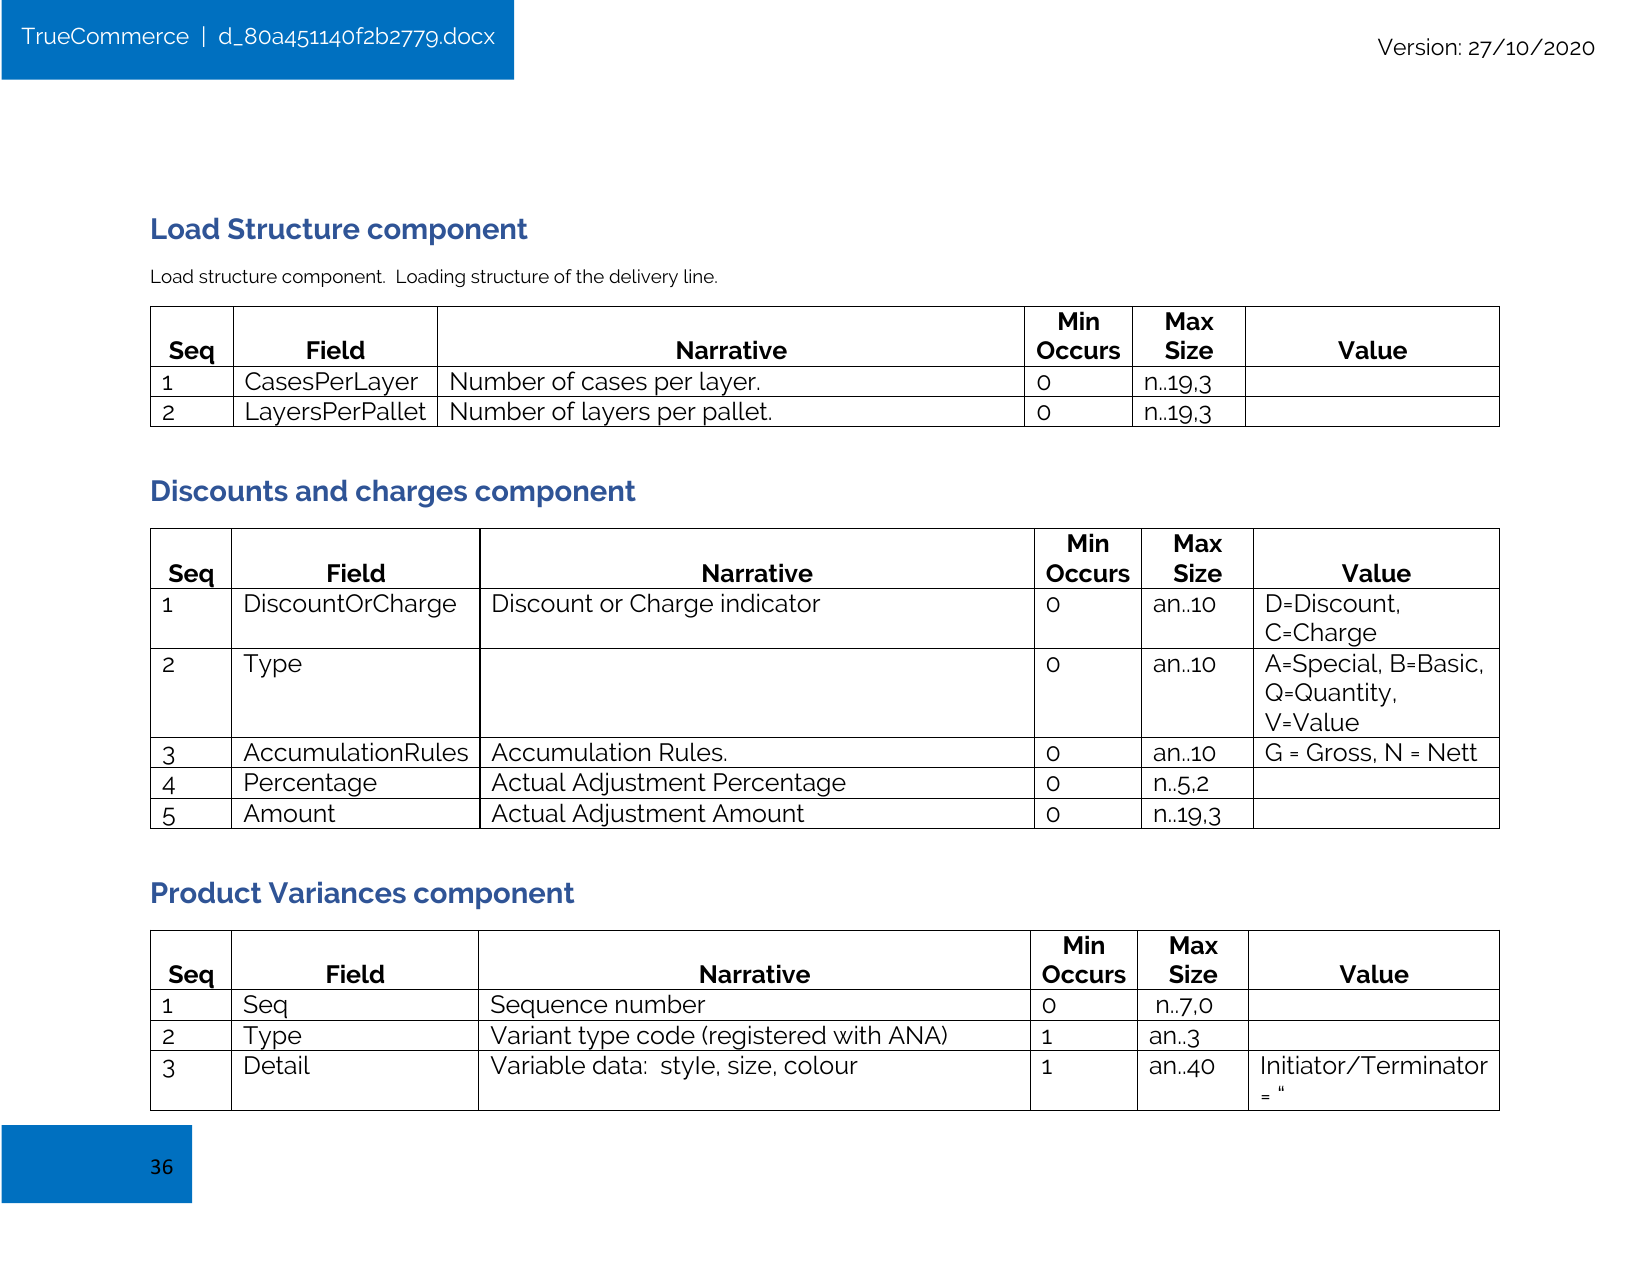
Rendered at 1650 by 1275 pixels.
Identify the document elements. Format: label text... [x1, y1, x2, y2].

table_header Narrative [481, 529, 1034, 588]
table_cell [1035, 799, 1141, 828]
table_cell 3 [151, 738, 231, 767]
table_header Field [234, 307, 437, 366]
text Load Structure component [150, 212, 1500, 246]
table_cell 0 [1035, 589, 1141, 648]
table_cell n..19,3 [1133, 367, 1245, 396]
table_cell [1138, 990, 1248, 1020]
table_cell 2 [151, 649, 231, 737]
table_header Seq [151, 529, 231, 588]
table_header Max Size [1133, 307, 1245, 366]
table_cell AccumulationRules [232, 738, 479, 767]
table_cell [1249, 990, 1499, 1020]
table_cell Number of cases per layer. [438, 367, 1024, 396]
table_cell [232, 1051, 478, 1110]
table_cell an..10 [1142, 649, 1253, 737]
table_cell [1254, 768, 1499, 798]
table_cell D=Discount, C=Charge [1254, 589, 1499, 648]
table_cell Percentage [232, 768, 479, 798]
table_cell 0 [1025, 397, 1132, 426]
table_cell [1246, 367, 1499, 396]
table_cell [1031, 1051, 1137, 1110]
table_header Seq [151, 307, 233, 366]
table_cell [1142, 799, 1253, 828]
table_cell Accumulation Rules. [481, 738, 1034, 767]
table_cell 2 [151, 397, 233, 426]
table_cell Discount or Charge indicator [481, 589, 1034, 648]
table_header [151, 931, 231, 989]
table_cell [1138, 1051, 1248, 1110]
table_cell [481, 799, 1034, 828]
table_cell DiscountOrCharge [232, 589, 479, 648]
table_cell Amount [232, 799, 479, 828]
table_header Value [1254, 529, 1499, 588]
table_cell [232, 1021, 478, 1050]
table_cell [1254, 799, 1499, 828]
table_cell n..5,2 [1142, 768, 1253, 798]
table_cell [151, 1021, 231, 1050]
text Product Variances component [150, 876, 1500, 910]
table_cell CasesPerLayer [234, 367, 437, 396]
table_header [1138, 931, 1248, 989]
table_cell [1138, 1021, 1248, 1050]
table_header Narrative [438, 307, 1024, 366]
table_header Min Occurs [1025, 307, 1132, 366]
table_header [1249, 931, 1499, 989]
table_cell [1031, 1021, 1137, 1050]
table_cell 0 [1035, 738, 1141, 767]
table_cell 5 [151, 799, 231, 828]
table_cell A=Special, B=Basic, Q=Quantity, V=Value [1254, 649, 1499, 737]
table_header Value [1246, 307, 1499, 366]
table_cell [1246, 397, 1499, 426]
table_cell an..10 [1142, 589, 1253, 648]
table_cell 0 [1025, 367, 1132, 396]
table_cell Number of layers per pallet. [438, 397, 1024, 426]
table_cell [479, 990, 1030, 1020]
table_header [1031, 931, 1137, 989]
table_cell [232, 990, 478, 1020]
table_cell Actual Adjustment Percentage [481, 768, 1034, 798]
text Load structure component. Loading structure of the delivery line. [150, 266, 1500, 287]
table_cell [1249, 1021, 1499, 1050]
table_cell Type [232, 649, 479, 737]
table_cell an..10 [1142, 738, 1253, 767]
text Discounts and charges component [150, 474, 1500, 509]
table_cell 1 [151, 589, 231, 648]
table_cell 4 [151, 768, 231, 798]
table_header Field [232, 529, 479, 588]
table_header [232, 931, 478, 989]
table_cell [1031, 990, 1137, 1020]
table_cell n..19,3 [1133, 397, 1245, 426]
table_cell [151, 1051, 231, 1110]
table_cell [481, 649, 1034, 737]
table_cell G = Gross, N = Nett [1254, 738, 1499, 767]
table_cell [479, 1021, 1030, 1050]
table_cell 0 [1035, 768, 1141, 798]
table_header Min Occurs [1035, 529, 1141, 588]
table_cell 1 [151, 367, 233, 396]
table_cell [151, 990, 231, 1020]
table_cell LayersPerPallet [234, 397, 437, 426]
table_header Max Size [1142, 529, 1253, 588]
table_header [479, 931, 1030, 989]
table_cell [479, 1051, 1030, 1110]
table_cell 0 [1035, 649, 1141, 737]
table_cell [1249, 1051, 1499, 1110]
